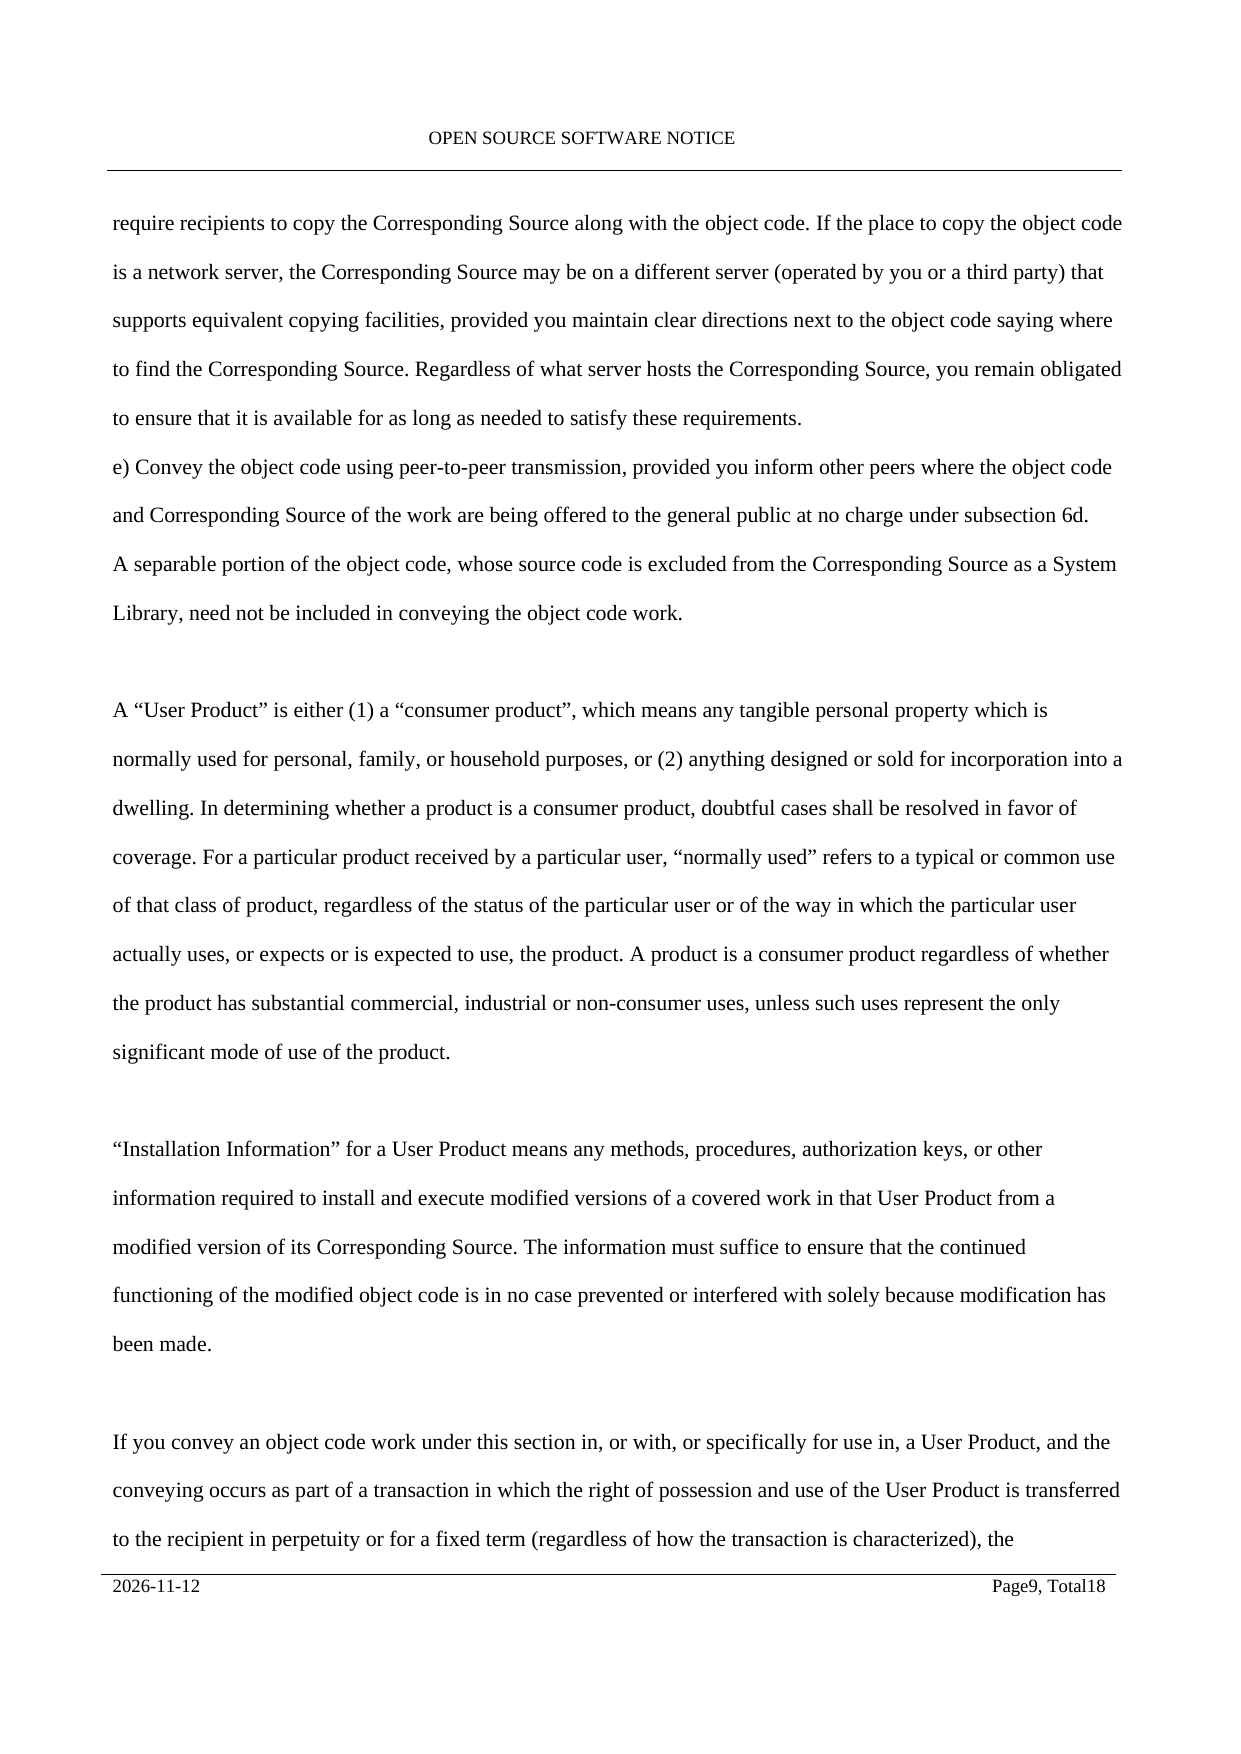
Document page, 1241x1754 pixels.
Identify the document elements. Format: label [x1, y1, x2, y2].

text [112, 206, 1128, 1555]
